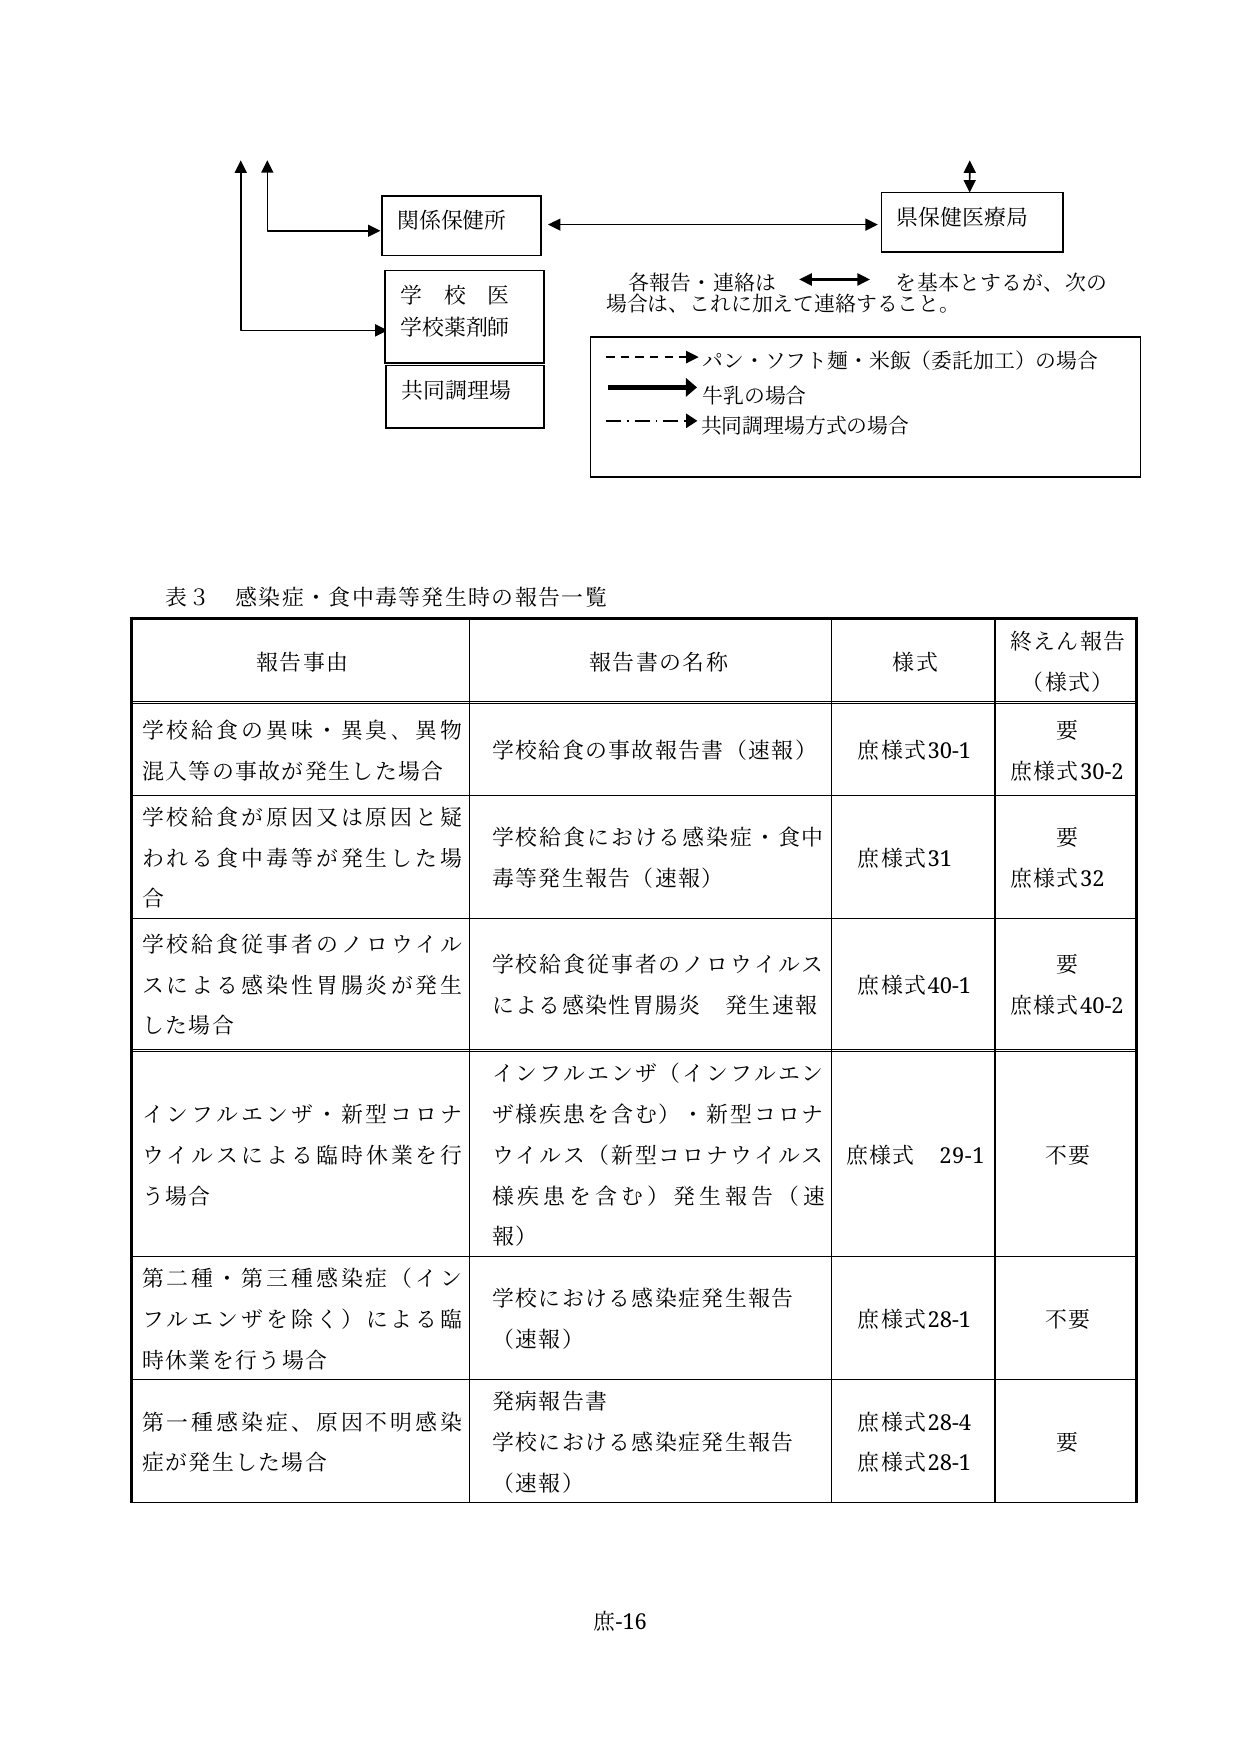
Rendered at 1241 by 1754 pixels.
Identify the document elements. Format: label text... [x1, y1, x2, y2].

table_cell 要 [996, 1380, 1135, 1502]
table_cell 学校給食が原因又は原因と疑われる食中毒等が発生した場合 [133, 796, 469, 918]
table_cell 不要 [996, 1052, 1135, 1256]
table_cell 学校における感染症発生報告 （速報） [470, 1257, 831, 1379]
table_cell 庶様式30-1 [832, 704, 994, 794]
table_cell 学校給食の事故報告書（速報） [470, 704, 831, 794]
table_cell 庶様式28-4 庶様式28-1 [832, 1380, 994, 1502]
table_cell 学校給食従事者のノロウイルスによる感染性胃腸炎が発生した場合 [133, 919, 469, 1049]
table_cell 第二種・第三種感染症（インフルエンザを除く）による臨時休業を行う場合 [133, 1257, 469, 1379]
table_cell 庶様式31 [832, 796, 994, 918]
table_cell インフルエンザ（インフルエンザ様疾患を含む）・新型コロナウイルス（新型コロナウイルス様疾患を含む）発生報告（速報） [470, 1052, 831, 1256]
table_cell 発病報告書 学校における感染症発生報告 （速報） [470, 1380, 831, 1502]
table_cell 学校給食の異味・異臭､異物混入等の事故が発生した場合 [133, 704, 469, 794]
table_cell 要 庶様式32 [996, 796, 1135, 918]
table_cell 庶様式29-1 [832, 1052, 994, 1256]
table_cell 学校給食における感染症・食中毒等発生報告（速報） [470, 796, 831, 918]
table_cell 第一種感染症、原因不明感染症が発生した場合 [133, 1380, 469, 1502]
table_cell インフルエンザ・新型コロナウイルスによる臨時休業を行う場合 [133, 1052, 469, 1256]
table_cell 要 庶様式30-2 [996, 704, 1135, 794]
table_cell 要 庶様式40-2 [996, 919, 1135, 1049]
table_header 終えん報告 （様式） [996, 620, 1135, 701]
table_cell 学校給食従事者のノロウイルスによる感染性胃腸炎 発生速報 [470, 919, 831, 1049]
text 表３ 感染症・食中毒等発生時の報告一覧 [118, 576, 1122, 617]
table_header 報告事由 [133, 620, 469, 701]
table_cell 庶様式28-1 [832, 1257, 994, 1379]
table_header 様式 [832, 620, 994, 701]
table_cell 不要 [996, 1257, 1135, 1379]
table_cell 庶様式40-1 [832, 919, 994, 1049]
table_header 報告書の名称 [470, 620, 831, 701]
